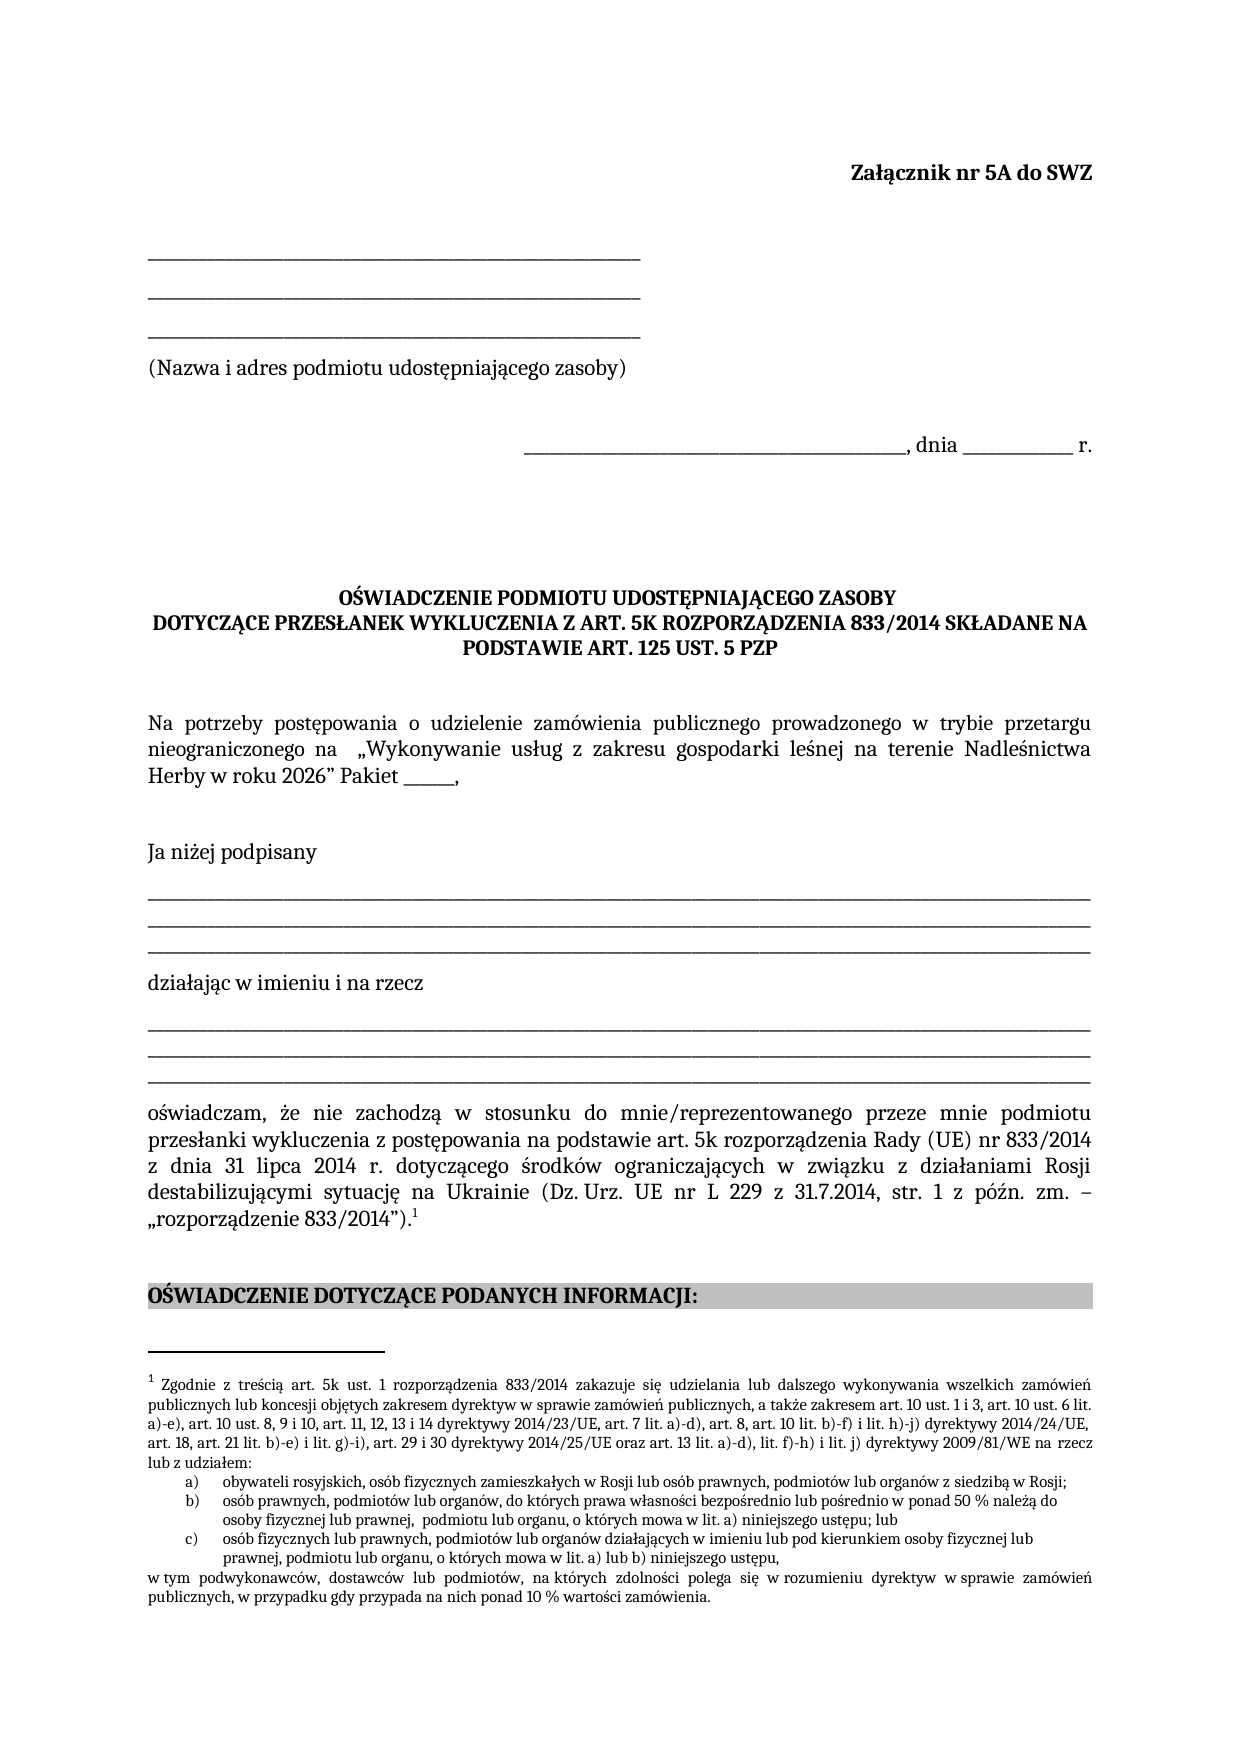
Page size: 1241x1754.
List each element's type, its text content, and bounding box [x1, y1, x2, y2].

text OŚWIADCZENIE DOTYCZĄCE PODANYCH INFORMACJI: [148, 1283, 1093, 1309]
text oświadczam, że nie zachodzą w stosunku do mnie/reprezentowanego przeze mnie podmiotu przesłanki wykluczenia z postępowania na podstawie art. 5k rozporządzenia Rady (UE) nr 833/2014 z dnia 31 lipca 2014 r. dotyczącego środków ograniczających w związku z działaniami Rosji destabilizującymi sytuację na Ukrainie (Dz. Urz. UE nr L 229 z 31.7.2014, str. 1 z późn. zm. – „rozporządzenie 833/2014”). [148, 1100, 1093, 1232]
text __________________________________________________________ [148, 238, 1093, 264]
text Ja niżej podpisany [148, 839, 1093, 866]
text działając w imieniu i na rzecz [148, 969, 1093, 996]
text _____________________________________________________________________________________________________________________________________________________________________________________________________________________________________________________________________________________________________________________________________________ [148, 1008, 1093, 1087]
text __________________________________________________________ [148, 316, 1093, 342]
text _____________________________________________, dnia _____________ r. [148, 432, 1093, 458]
text __________________________________________________________ [148, 277, 1093, 303]
text _____________________________________________________________________________________________________________________________________________________________________________________________________________________________________________________________________________________________________________________________________________ [148, 878, 1093, 957]
text OŚWIADCZENIE PODMIOTU UDOSTĘPNIAJĄCEGO ZASOBY DOTYCZĄCE PRZESŁANEK WYKLUCZENIA Z ART. 5K ROZPORZĄDZENIA 833/2014 SKŁADANE NA PODSTAWIE ART. 125 UST. 5 PZP [148, 585, 1093, 661]
text (Nazwa i adres podmiotu udostępniającego zasoby) [148, 354, 1093, 381]
text Załącznik nr 5A do SWZ [148, 160, 1093, 186]
text Na potrzeby postępowania o udzielenie zamówienia publicznego prowadzonego w trybie przetargu nieograniczonego na „Wykonywanie usług z zakresu gospodarki leśnej na terenie Nadleśnictwa Herby w roku 2026” Pakiet ______, [148, 711, 1093, 789]
